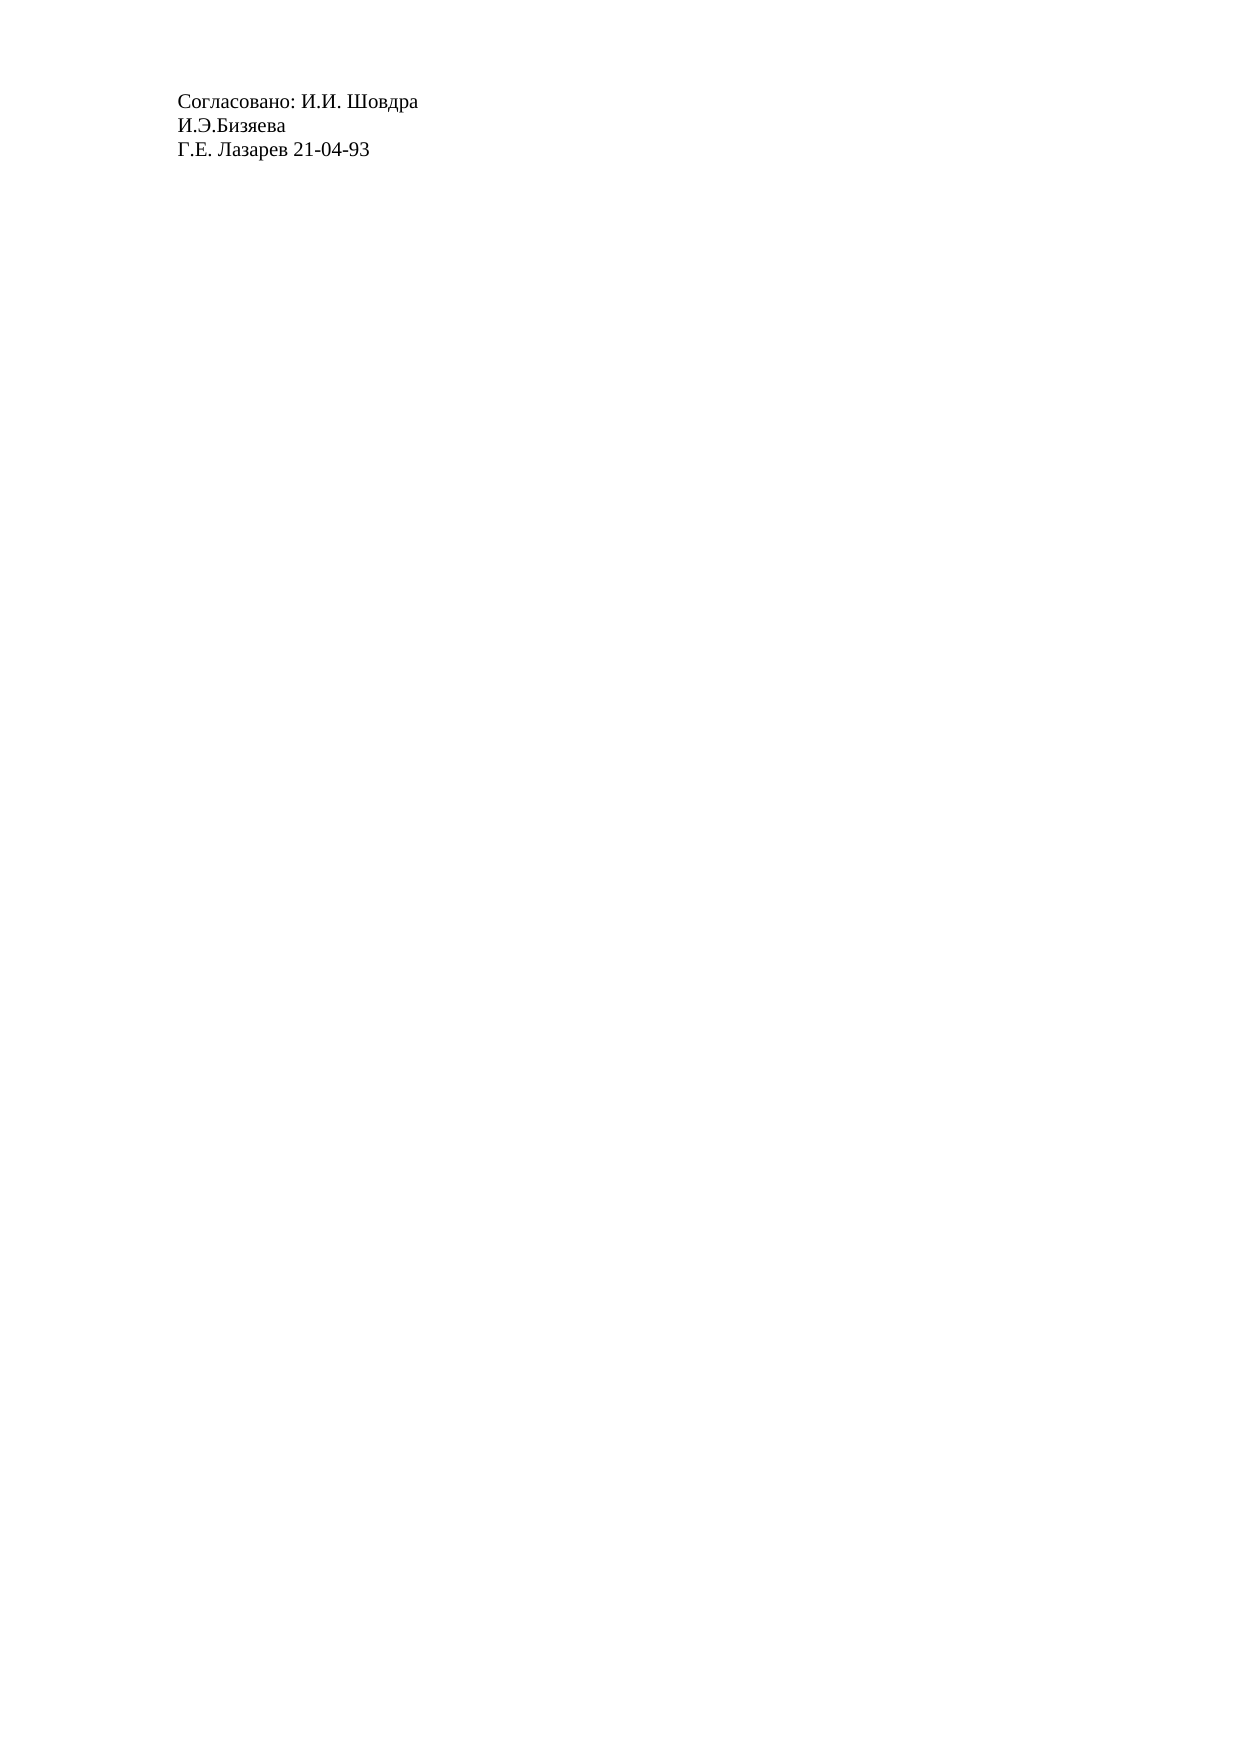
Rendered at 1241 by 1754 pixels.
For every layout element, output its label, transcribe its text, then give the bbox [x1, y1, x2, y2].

text И.Э.Бизяева [177, 113, 1152, 137]
text Согласовано: И.И. Шовдра [177, 89, 1152, 113]
text Г.Е. Лазарев 21-04-93 [177, 137, 1152, 161]
